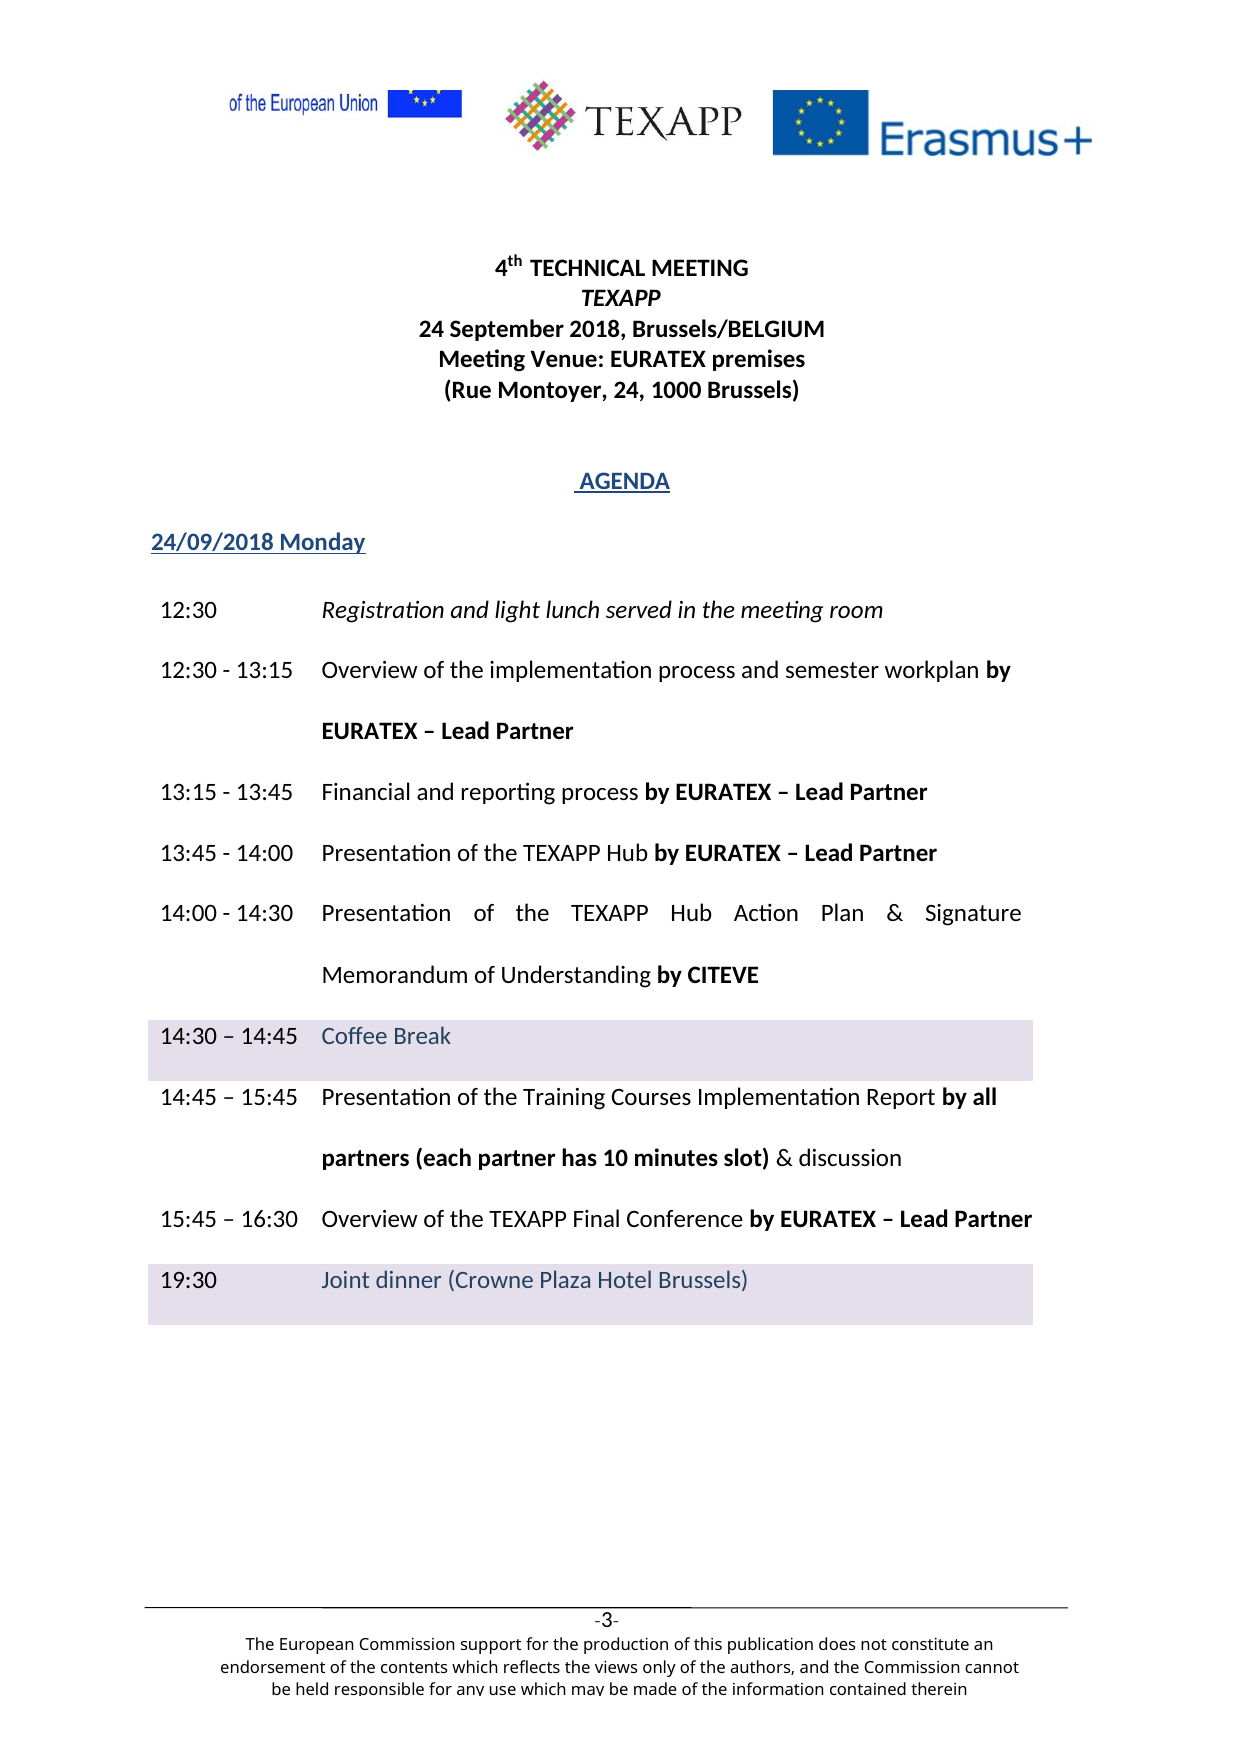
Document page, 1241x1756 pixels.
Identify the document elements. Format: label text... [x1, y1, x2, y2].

table_cell Presentation of the Training Courses Implementation Report by all partners (each partner has 10 minutes slot) & discussion [310, 1081, 1033, 1190]
table_cell 13:15 - 13:45 [148, 763, 310, 824]
table_header Registration and light lunch served in the meeting room [310, 598, 1033, 641]
table_cell Coffee Break [310, 1020, 1033, 1081]
table_cell Financial and reporting process by EURATEX – Lead Partner [310, 763, 1033, 824]
picture [135, 90, 473, 136]
text AGENDA [139, 466, 1105, 496]
text 24/09/2018 Monday [151, 527, 1105, 557]
table_cell Overview of the implementation process and semester workplan by EURATEX – Lead Partner [310, 641, 1033, 763]
table_cell 15:45 – 16:30 [148, 1190, 310, 1264]
table_header 12:30 [148, 598, 310, 641]
table_cell 14:45 – 15:45 [148, 1081, 310, 1190]
table_cell 12:30 - 13:15 [148, 641, 310, 763]
table_cell 14:30 – 14:45 [148, 1020, 310, 1081]
subtitle 24 September 2018, Brussels/BELGIUM Meeting Venue: EURATEX premises (Rue Montoyer, 24, 1000 Brussels) [418, 313, 826, 404]
picture [498, 76, 743, 159]
table_cell 13:45 - 14:00 [148, 824, 310, 885]
text TEXAPP [170, 282, 1074, 313]
text 4th TECHNICAL MEETING [170, 250, 1073, 282]
table_cell Overview of the TEXAPP Final Conference by EURATEX – Lead Partner [310, 1190, 1033, 1264]
table_cell 19:30 [148, 1264, 310, 1325]
table_cell Presentation of the TEXAPP Hub Action Plan & Signature Memorandum of Understanding by CITEVE [310, 885, 1033, 1020]
table_cell 14:00 - 14:30 [148, 885, 310, 1020]
table_cell Presentation of the TEXAPP Hub by EURATEX – Lead Partner [310, 824, 1033, 885]
table_cell Joint dinner (Crowne Plaza Hotel Brussels) [310, 1264, 1033, 1325]
picture [772, 90, 1092, 156]
